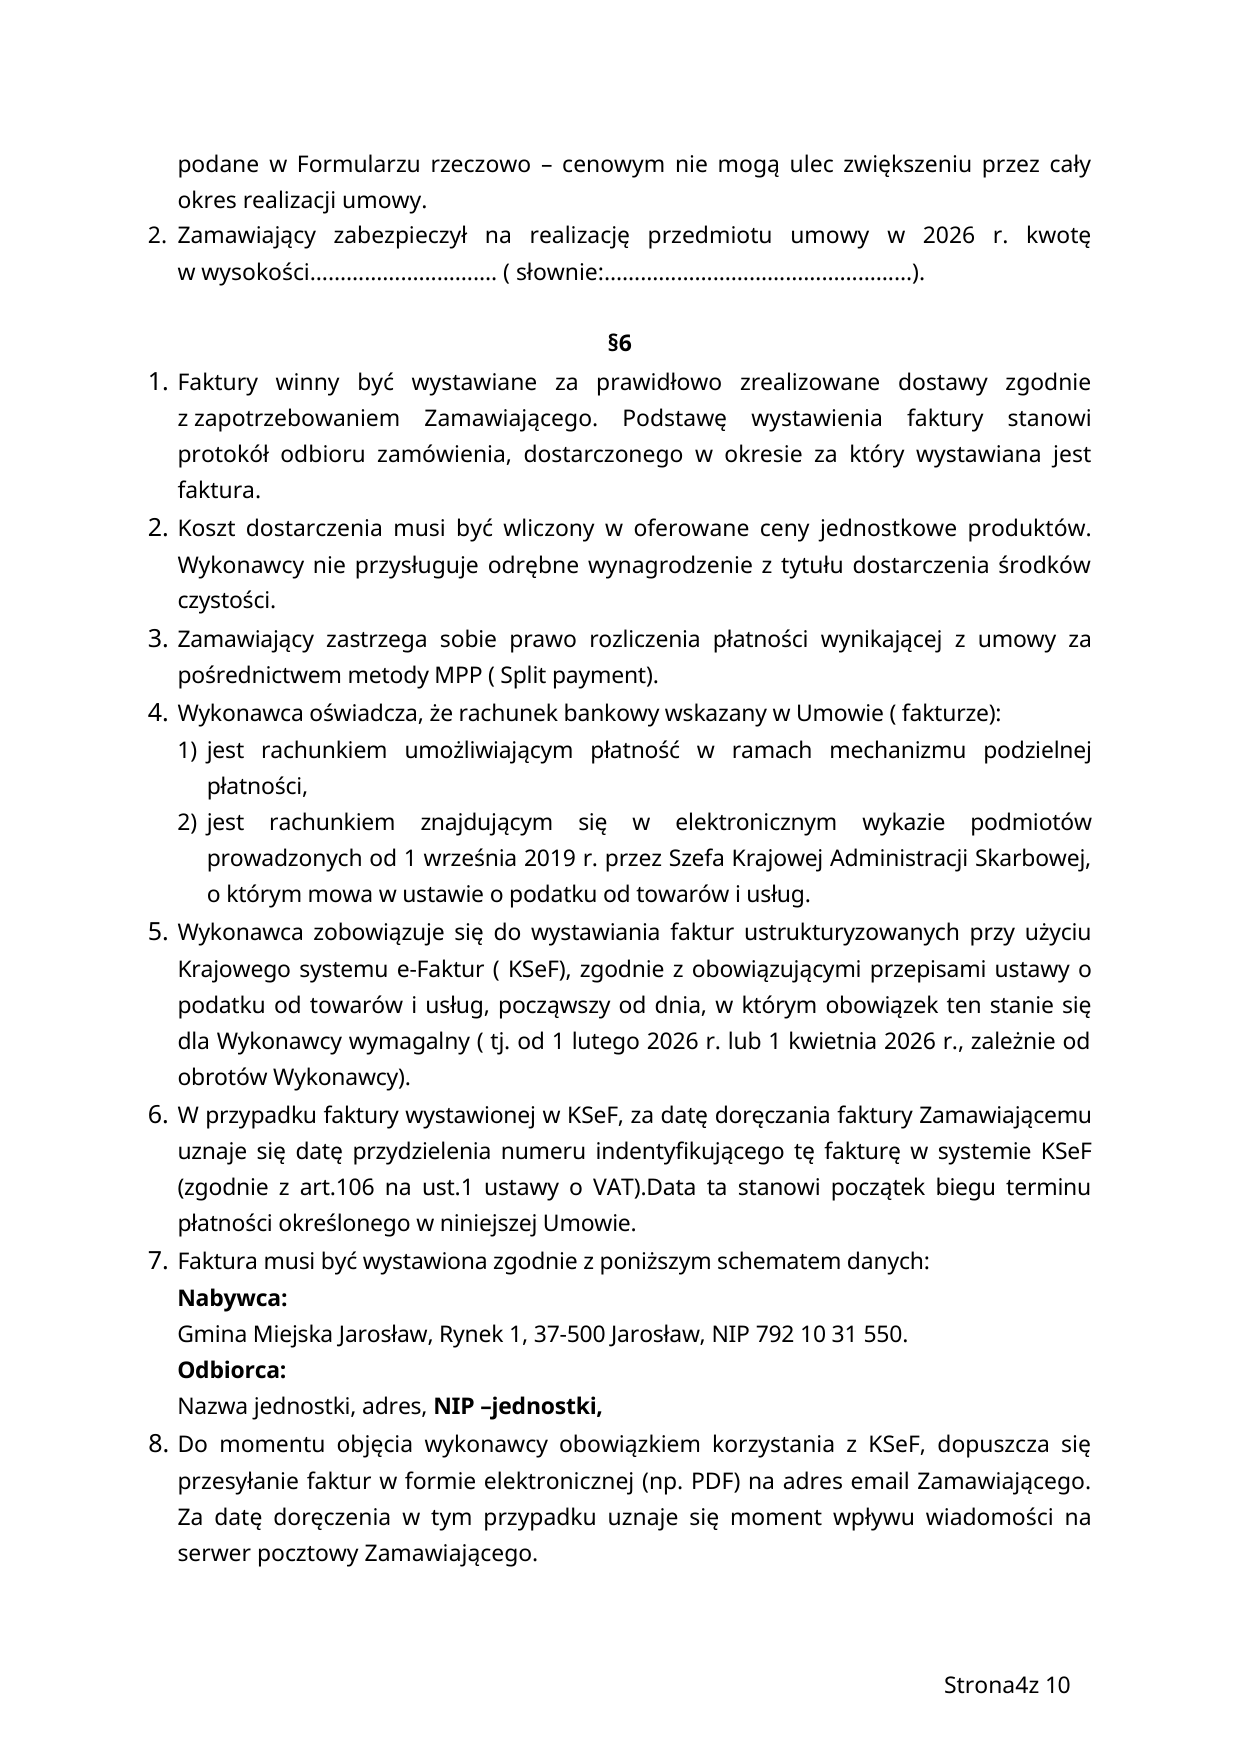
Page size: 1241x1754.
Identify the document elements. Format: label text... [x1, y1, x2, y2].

list Wykonawca oświadcza, że rachunek bankowy wskazany w Umowie ( fakturze): [148, 695, 1092, 729]
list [148, 148, 1092, 215]
list jest rachunkiem umożliwiającym płatność w ramach mechanizmu podzielnej płatności, [177, 734, 1092, 801]
list Do momentu objęcia wykonawcy obowiązkiem korzystania z KSeF, dopuszcza się przesyłanie faktur w formie elektronicznej (np. PDF) na adres email Zamawiającego. Za datę doręczenia w tym przypadku uznaje się moment wpływu wiadomości na serwer pocztowy Zamawiającego. [148, 1426, 1092, 1568]
text Nazwa jednostki, adres, NIP –jednostki, [177, 1390, 1092, 1421]
list Zamawiający zabezpieczył na realizację przedmiotu umowy w 2026 r. kwotę w wysokości…………………………. ( słownie:……………………………………………). [148, 219, 1092, 287]
list jest rachunkiem znajdującym się w elektronicznym wykazie podmiotów prowadzonych od 1 września 2019 r. przez Szefa Krajowej Administracji Skarbowej, o którym mowa w ustawie o podatku od towarów i usług. [177, 806, 1092, 909]
text Gmina Miejska Jarosław, Rynek 1, 37-500 Jarosław, NIP 792 10 31 550. [177, 1318, 1092, 1349]
list W przypadku faktury wystawionej w KSeF, za datę doręczania faktury Zamawiającemu uznaje się datę przydzielenia numeru indentyfikującego tę fakturę w systemie KSeF (zgodnie z art.106 na ust.1 ustawy o VAT).Data ta stanowi początek biegu terminu płatności określonego w niniejszej Umowie. [148, 1096, 1092, 1238]
list Zamawiający zastrzega sobie prawo rozliczenia płatności wynikającej z umowy za pośrednictwem metody MPP ( Split payment). [148, 620, 1092, 690]
text Odbiorca: [177, 1354, 1092, 1385]
text §6 [150, 327, 1090, 358]
text Nabywca: [177, 1282, 1092, 1313]
list Faktury winny być wystawiane za prawidłowo zrealizowane dostawy zgodnie z zapotrzebowaniem Zamawiającego. Podstawę wystawienia faktury stanowi protokół odbioru zamówienia, dostarczonego w okresie za który wystawiana jest faktura. [148, 363, 1092, 505]
list Wykonawca zobowiązuje się do wystawiania faktur ustrukturyzowanych przy użyciu Krajowego systemu e-Faktur ( KSeF), zgodnie z obowiązującymi przepisami ustawy o podatku od towarów i usług, począwszy od dnia, w którym obowiązek ten stanie się dla Wykonawcy wymagalny ( tj. od 1 lutego 2026 r. lub 1 kwietnia 2026 r., zależnie od obrotów Wykonawcy). [148, 914, 1092, 1092]
list Faktura musi być wystawiona zgodnie z poniższym schematem danych: [148, 1243, 1092, 1277]
list Koszt dostarczenia musi być wliczony w oferowane ceny jednostkowe produktów. Wykonawcy nie przysługuje odrębne wynagrodzenie z tytułu dostarczenia środków czystości. [148, 510, 1092, 616]
